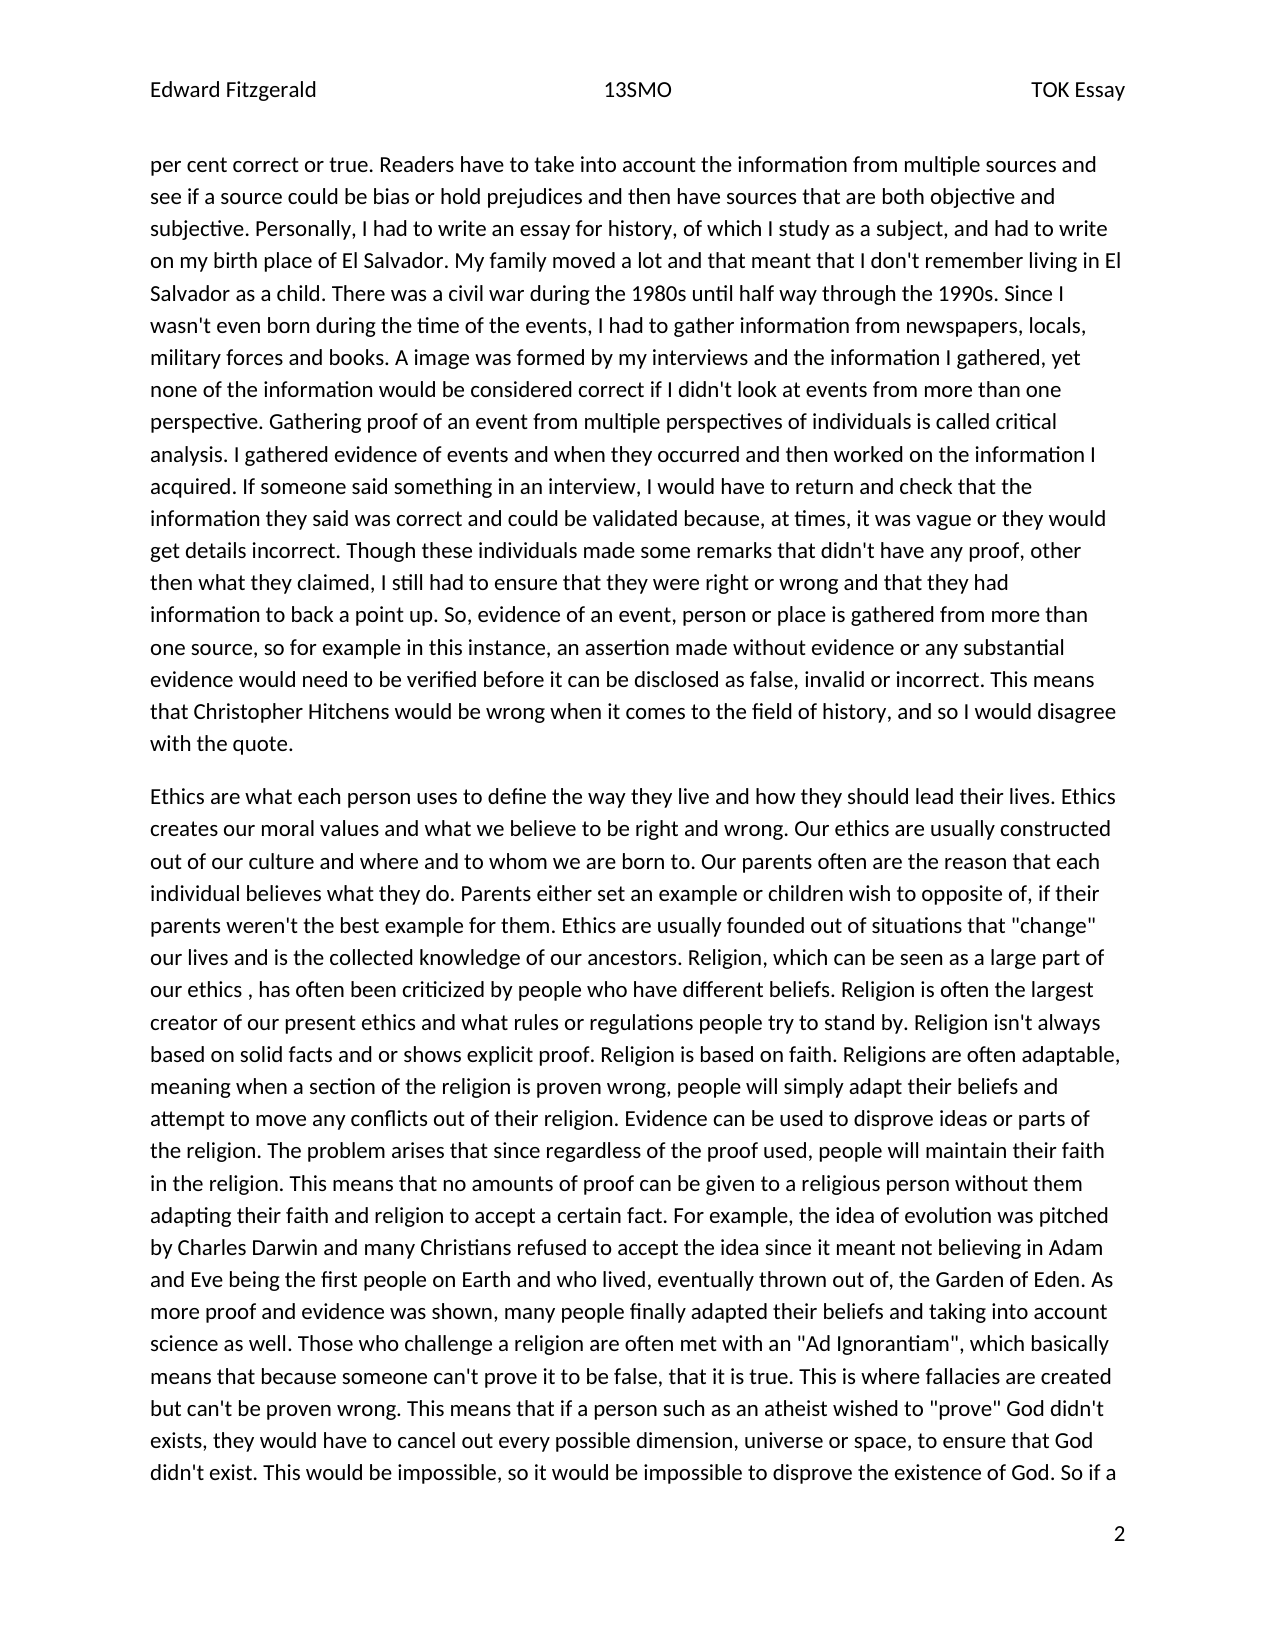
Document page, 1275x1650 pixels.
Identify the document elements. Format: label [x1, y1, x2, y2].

text [150, 782, 1125, 1486]
text [150, 150, 1125, 757]
